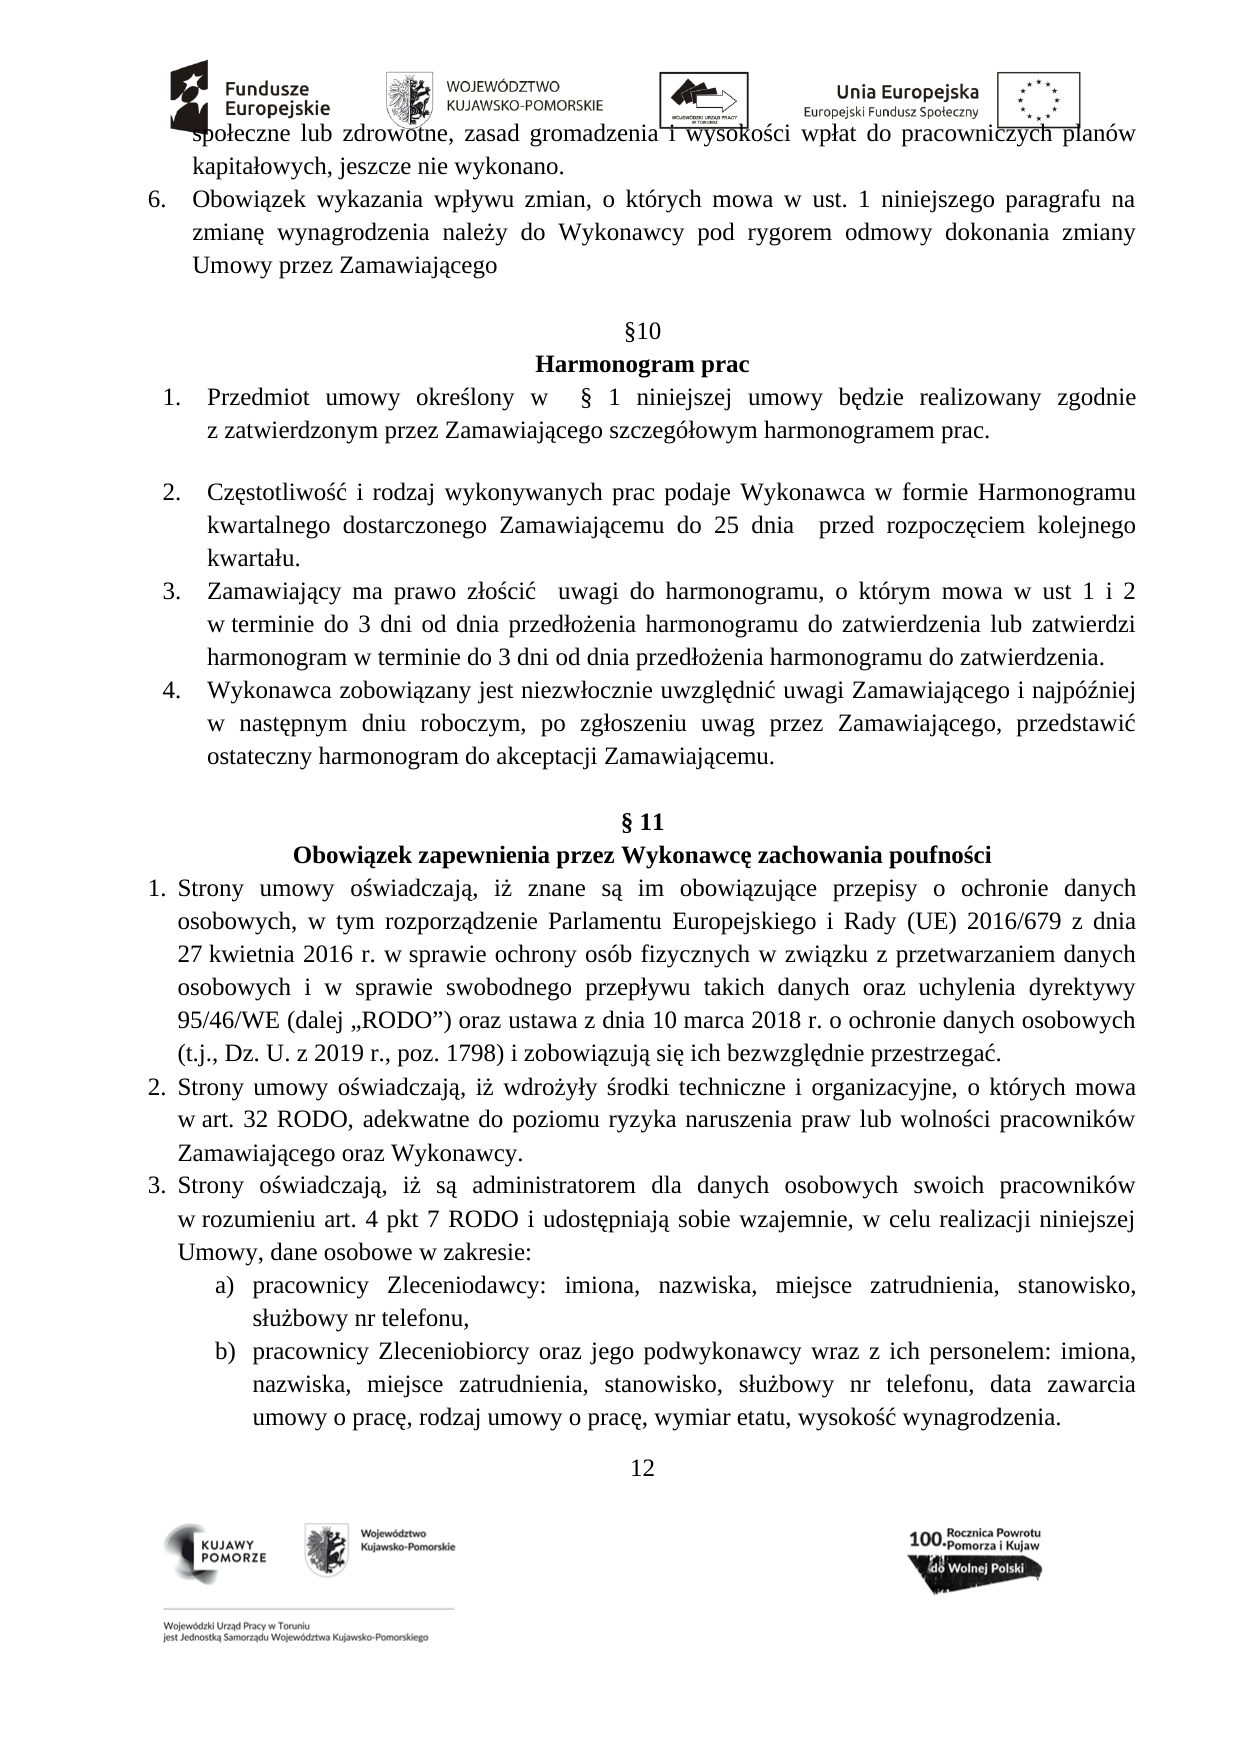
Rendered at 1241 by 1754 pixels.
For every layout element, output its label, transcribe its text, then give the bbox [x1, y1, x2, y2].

list Strony umowy oświadczają, iż wdrożyły środki techniczne i organizacyjne, o których mowa w art. 32 RODO, adekwatne do poziomu ryzyka naruszenia praw lub wolności pracowników Zamawiającego oraz Wykonawcy. [148, 1072, 1137, 1166]
text Harmonogram prac [148, 349, 1137, 378]
list Strony oświadczają, iż są administratorem dla danych osobowych swoich pracowników w rozumieniu art. 4 pkt 7 RODO i udostępniają sobie wzajemnie, w celu realizacji niniejszej Umowy, dane osobowe w zakresie: [148, 1171, 1137, 1265]
list Strony umowy oświadczają, iż znane są im obowiązujące przepisy o ochronie danych osobowych, w tym rozporządzenie Parlamentu Europejskiego i Rady (UE) 2016/679 z dnia 27 kwietnia 2016 r. w sprawie ochrony osób fizycznych w związku z przetwarzaniem danych osobowych i w sprawie swobodnego przepływu takich danych oraz uchylenia dyrektywy 95/46/WE (dalej „RODO”) oraz ustawa z dnia 10 marca 2018 r. o ochronie danych osobowych (t.j., Dz. U. z 2019 r., poz. 1798) i zobowiązują się ich bezwzględnie przestrzegać. [148, 873, 1137, 1067]
list pracownicy Zleceniobiorcy oraz jego podwykonawcy wraz z ich personelem: imiona, nazwiska, miejsce zatrudnienia, stanowisko, służbowy nr telefonu, data zawarcia umowy o pracę, rodzaj umowy o pracę, wymiar etatu, wysokość wynagrodzenia. [215, 1336, 1137, 1431]
text 6. Obowiązek wykazania wpływu zmian, o których mowa w ust. 1 niniejszego paragrafu na zmianę wynagrodzenia należy do Wykonawcy pod rygorem odmowy dokonania zmiany Umowy przez Zamawiającego [148, 184, 1137, 279]
picture [147, 1481, 1093, 1681]
text Obowiązek zapewnienia przez Wykonawcę zachowania poufności [148, 840, 1137, 869]
text §10 [148, 316, 1137, 345]
list Częstotliwość i rodzaj wykonywanych prac podaje Wykonawca w formie Harmonogramu kwartalnego dostarczonego Zamawiającemu do 25 dnia przed rozpoczęciem kolejnego kwartału. [162, 477, 1137, 572]
picture [151, 40, 1099, 118]
list Zamawiający ma prawo złościć uwagi do harmonogramu, o którym mowa w ust 1 i 2 w terminie do 3 dni od dnia przedłożenia harmonogramu do zatwierdzenia lub zatwierdzi harmonogram w terminie do 3 dni od dnia przedłożenia harmonogramu do zatwierdzenia. [162, 576, 1137, 671]
text § 11 [148, 807, 1137, 836]
list pracownicy Zleceniodawcy: imiona, nazwiska, miejsce zatrudnienia, stanowisko, służbowy nr telefonu, [215, 1270, 1137, 1331]
list Wykonawca zobowiązany jest niezwłocznie uwzględnić uwagi Zamawiającego i najpóźniej w następnym dniu roboczym, po zgłoszeniu uwag przez Zamawiającego, przedstawić ostateczny harmonogram do akceptacji Zamawiającemu. [162, 675, 1137, 770]
list Przedmiot umowy określony w § 1 niniejszej umowy będzie realizowany zgodnie z zatwierdzonym przez Zamawiającego szczegółowym harmonogramem prac. [162, 382, 1137, 444]
